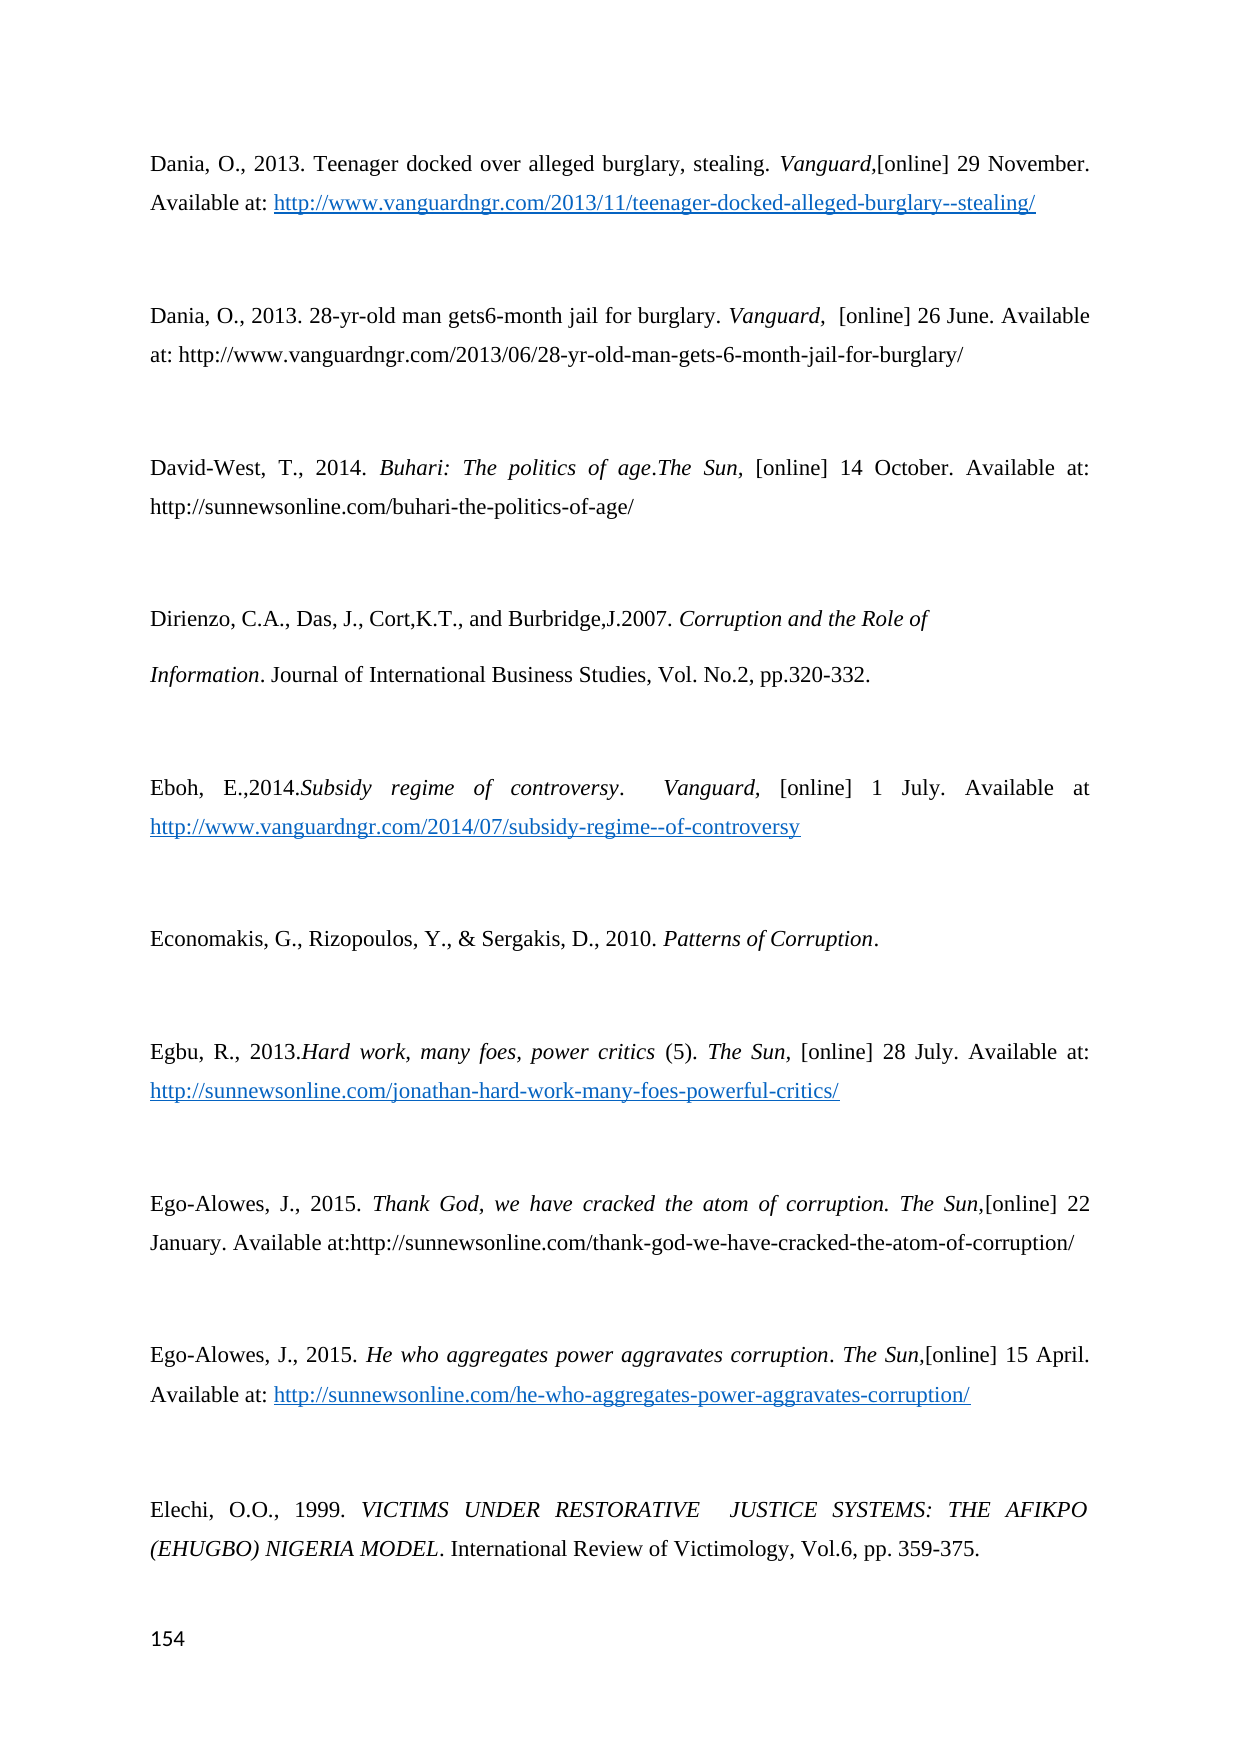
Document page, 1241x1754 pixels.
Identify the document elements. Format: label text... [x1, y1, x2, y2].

text Ego-Alowes, J., 2015. Thank God, we have cracked the atom of corruption. The Sun,[online] 22 January. Available at:http://sunnewsonline.com/thank-god-we-have-cracked-the-atom-of-corruption/ [150, 1189, 1090, 1255]
text Information. Journal of International Business Studies, Vol. No.2, pp.320-332. [150, 661, 1090, 688]
text Eboh, E.,2014.Subsidy regime of controversy. Vanguard, [online] 1 July. Available at http://www.vanguardngr.com/2014/07/subsidy-regime--of-controversy [150, 774, 1090, 839]
text Economakis, G., Rizopoulos, Y., & Sergakis, D., 2010. Patterns of Corruption. [150, 926, 1090, 952]
text Ego-Alowes, J., 2015. He who aggregates power aggravates corruption. The Sun,[online] 15 April. Available at: http://sunnewsonline.com/he-who-aggregates-power-aggravates-corruption/ [150, 1341, 1090, 1407]
text Dania, O., 2013. Teenager docked over alleged burglary, stealing. Vanguard,[online] 29 November. Available at: http://www.vanguardngr.com/2013/11/teenager-docked-alleged-burglary--stealing/ [150, 150, 1090, 216]
text Egbu, R., 2013.Hard work, many foes, power critics (5). The Sun, [online] 28 July. Available at: http://sunnewsonline.com/jonathan-hard-work-many-foes-powerful-critics/ [150, 1038, 1090, 1104]
text Elechi, O.O., 1999. VICTIMS UNDER RESTORATIVE JUSTICE SYSTEMS: THE AFIKPO (EHUGBO) NIGERIA MODEL. International Review of Victimology, Vol.6, pp. 359-375. [150, 1496, 1090, 1561]
text Dania, O., 2013. 28-yr-old man gets6-month jail for burglary. Vanguard, [online] 26 June. Available at: http://www.vanguardngr.com/2013/06/28-yr-old-man-gets-6-month-jail-for-burglary/ [150, 302, 1090, 368]
text Dirienzo, C.A., Das, J., Cort,K.T., and Burbridge,J.2007. Corruption and the Role of [150, 605, 1090, 632]
text David-West, T., 2014. Buhari: The politics of age.The Sun, [online] 14 October. Available at: http://sunnewsonline.com/buhari-the-politics-of-age/ [150, 453, 1090, 519]
